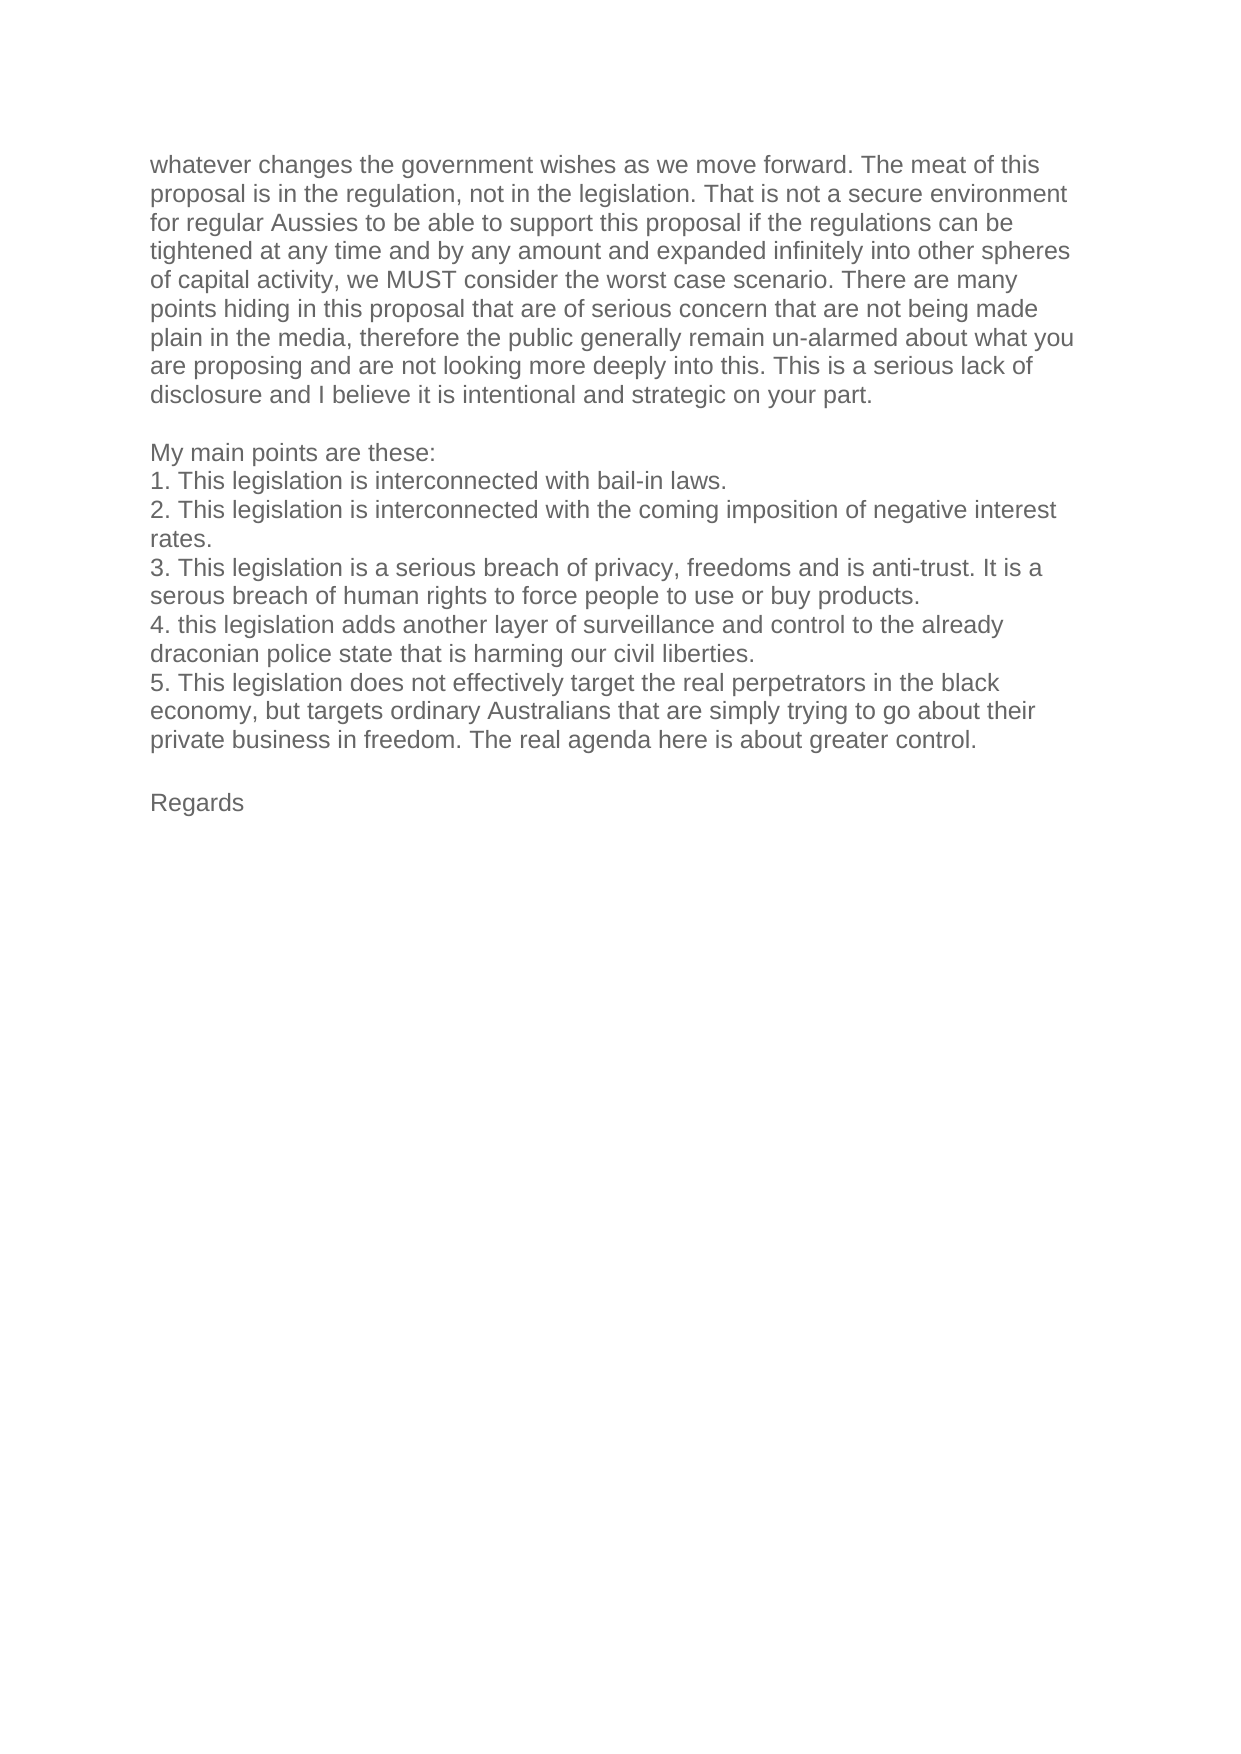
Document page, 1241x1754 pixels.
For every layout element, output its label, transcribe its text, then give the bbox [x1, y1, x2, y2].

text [150, 150, 1090, 409]
text Regards [150, 788, 1090, 817]
text My main points are these: 1. This legislation is interconnected with bail-in laws. 2. This legislation is interconnected with the coming imposition of negative interest rates. 3. This legislation is a serious breach of privacy, freedoms and is anti-trust. It is a serous breach of human rights to force people to use or buy products. 4. this legislation adds another layer of surveillance and control to the already draconian police state that is harming our civil liberties. 5. This legislation does not effectively target the real perpetrators in the black economy, but targets ordinary Australians that are simply trying to go about their private business in freedom. The real agenda here is about greater control. [150, 409, 1090, 754]
